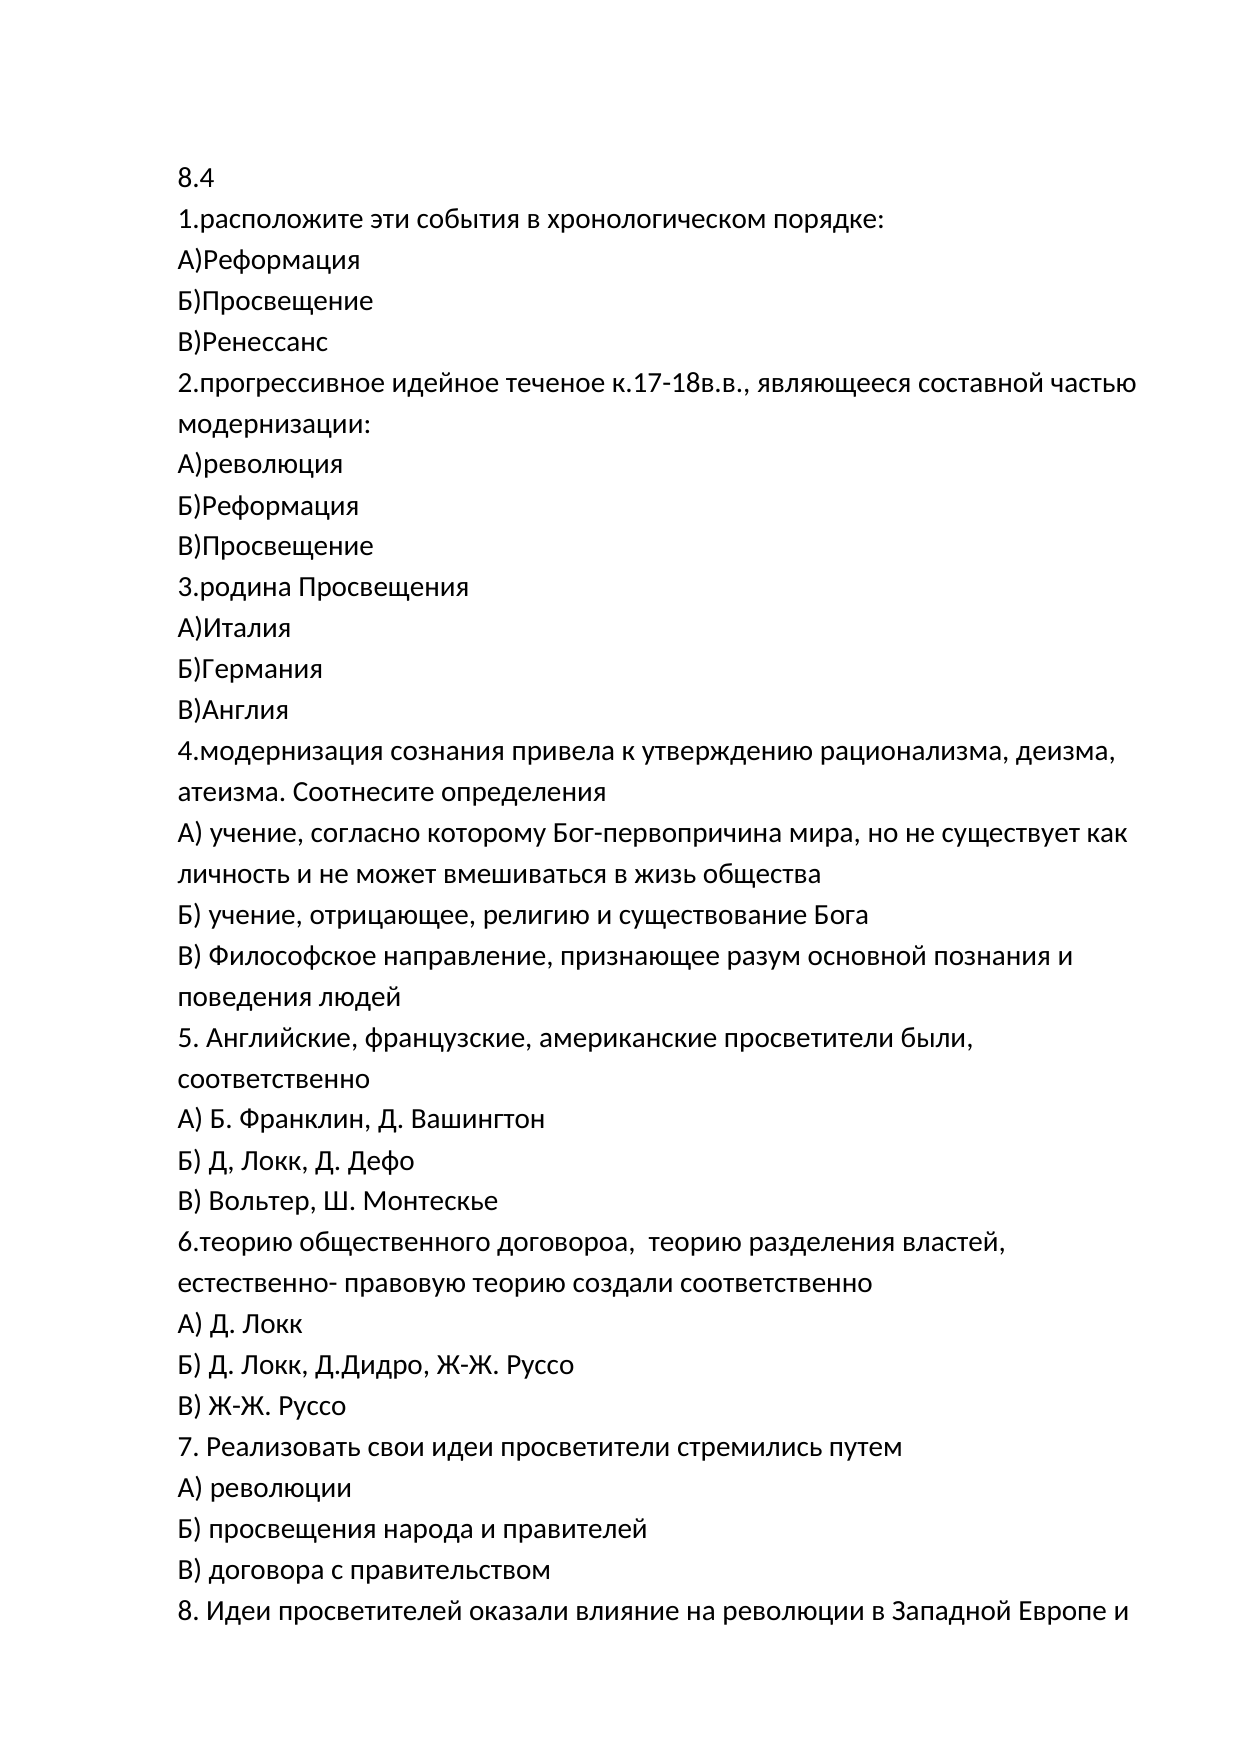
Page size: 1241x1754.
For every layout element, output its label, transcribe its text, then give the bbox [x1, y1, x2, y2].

text 8.4 [177, 159, 1152, 195]
text А)революция [177, 446, 1152, 481]
text В)Англия [177, 691, 1152, 727]
text Б)Германия [177, 650, 1152, 686]
text 4.модернизация сознания привела к утверждению рационализма, деизма, атеизма. Соотнесите определения [177, 732, 1152, 809]
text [177, 896, 1152, 1627]
text В)Ренессанс [177, 323, 1152, 358]
text А)Италия [177, 609, 1152, 645]
text А)Реформация [177, 241, 1152, 277]
text 2.прогрессивное идейное теченое к.17-18в.в., являющееся составной частью модернизации: [177, 364, 1152, 440]
text В)Просвещение [177, 527, 1152, 563]
text Б)Просвещение [177, 282, 1152, 317]
text 1.расположите эти события в хронологическом порядке: [177, 200, 1152, 236]
text 3.родина Просвещения [177, 568, 1152, 604]
text А) учение, согласно которому Бог-первопричина мира, но не существует как личность и не может вмешиваться в жизь общества [177, 814, 1152, 891]
text Б)Реформация [177, 487, 1152, 522]
